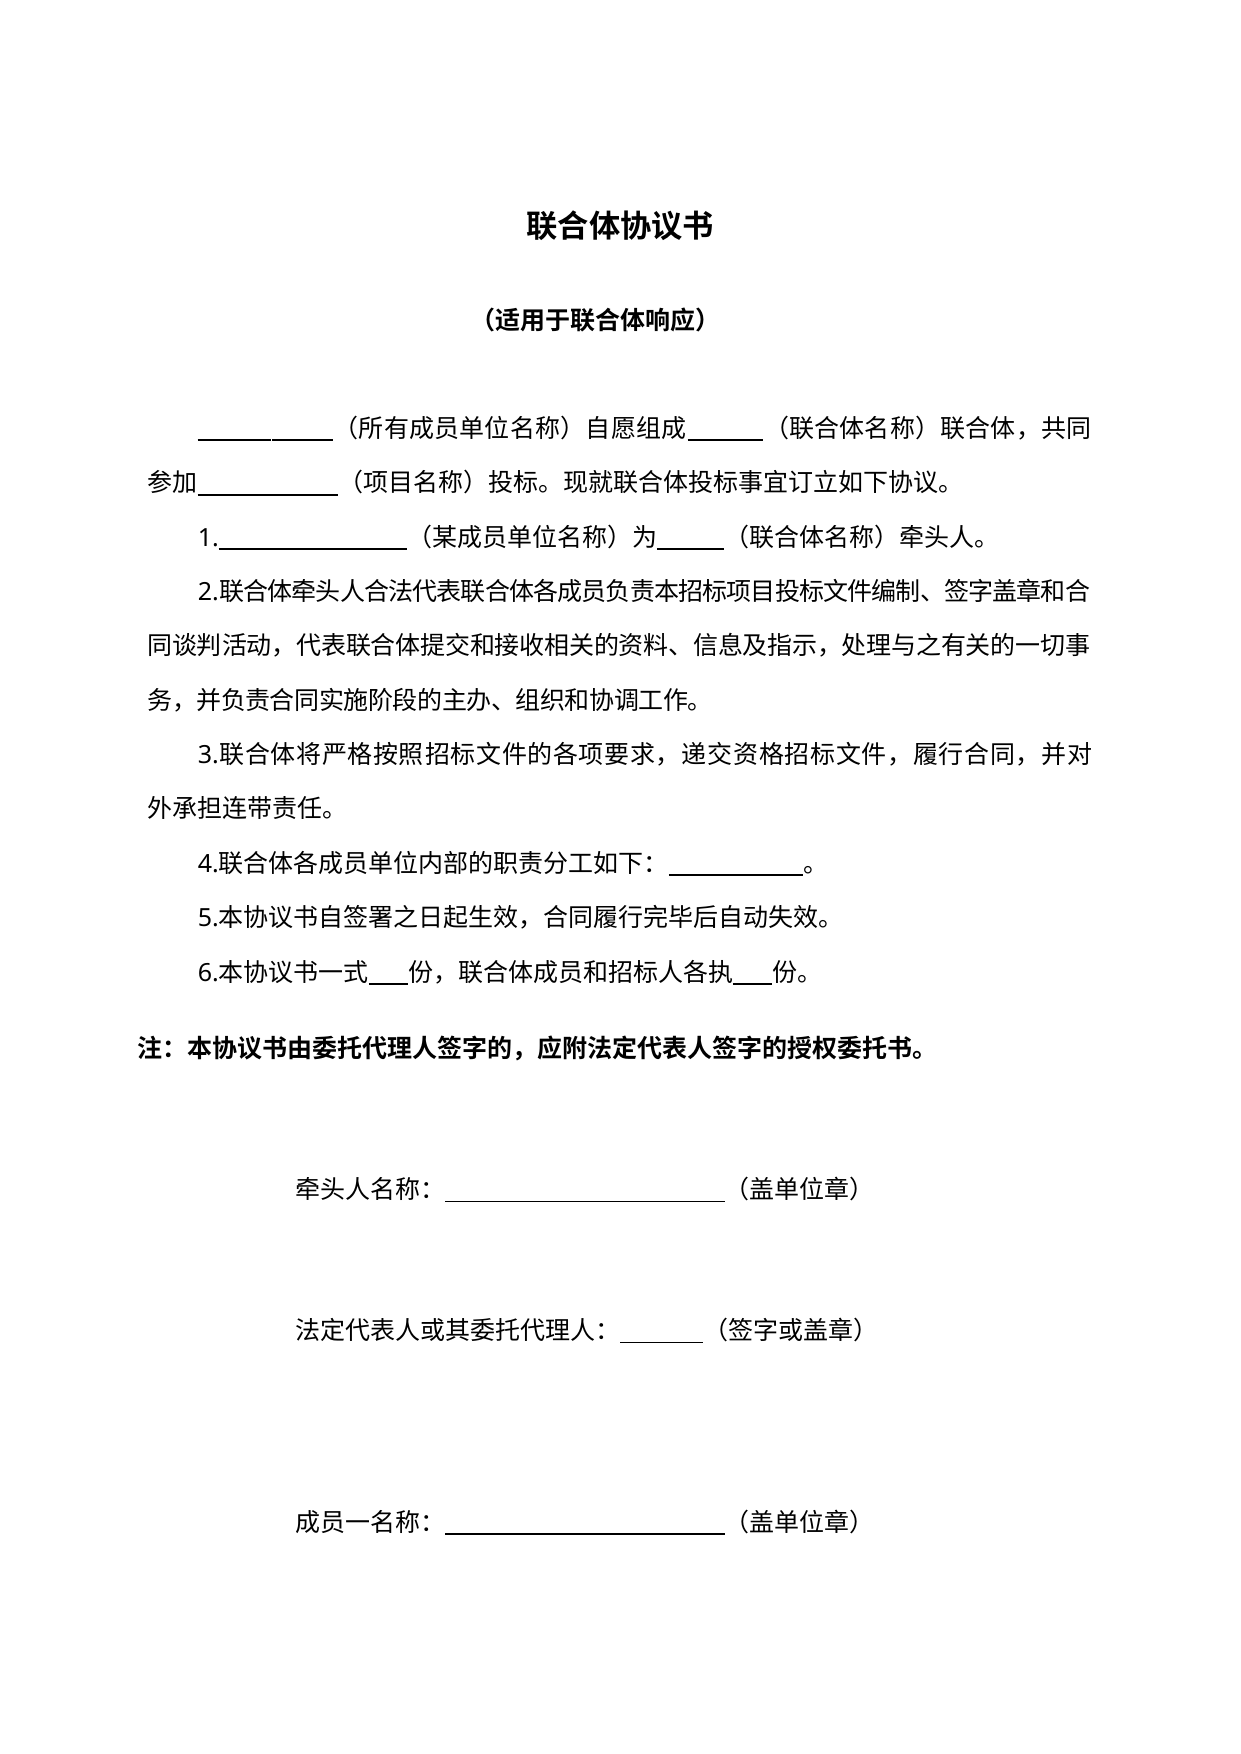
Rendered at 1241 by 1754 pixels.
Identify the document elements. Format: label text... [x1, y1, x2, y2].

text 牵头人名称： （盖单位章） [232, 1155, 1093, 1220]
text 法定代表人或其委托代理人： （签字或盖章） [232, 1296, 1093, 1361]
text 1. （某成员单位名称）为 （联合体名称）牵头人。 [148, 517, 1093, 553]
subtitle 注：本协议书由委托代理人签字的，应附法定代表人签字的授权委托书。 [137, 1014, 1093, 1079]
text （所有成员单位名称）自愿组成 （联合体名称）联合体，共同参加 （项目名称）投标。现就联合体投标事宜订立如下协议。 [148, 408, 1093, 499]
subtitle 联合体协议书 [148, 191, 1093, 256]
text （适用于联合体响应） [148, 286, 1043, 351]
text 成员一名称： （盖单位章） [232, 1488, 1093, 1553]
text 3.联合体将严格按照招标文件的各项要求，递交资格招标文件，履行合同，并对外承担连带责任。 [148, 734, 1093, 825]
text 4.联合体各成员单位内部的职责分工如下： 。 [148, 843, 1093, 879]
text 6.本协议书一式 份，联合体成员和招标人各执 份。 [148, 952, 1093, 988]
text 2.联合体牵头人合法代表联合体各成员负责本招标项目投标文件编制、签字盖章和合同谈判活动，代表联合体提交和接收相关的资料、信息及指示，处理与之有关的一切事务，并负责合同实施阶段的主办、组织和协调工作。 [148, 571, 1093, 716]
text 5.本协议书自签署之日起生效，合同履行完毕后自动失效。 [148, 898, 1093, 934]
